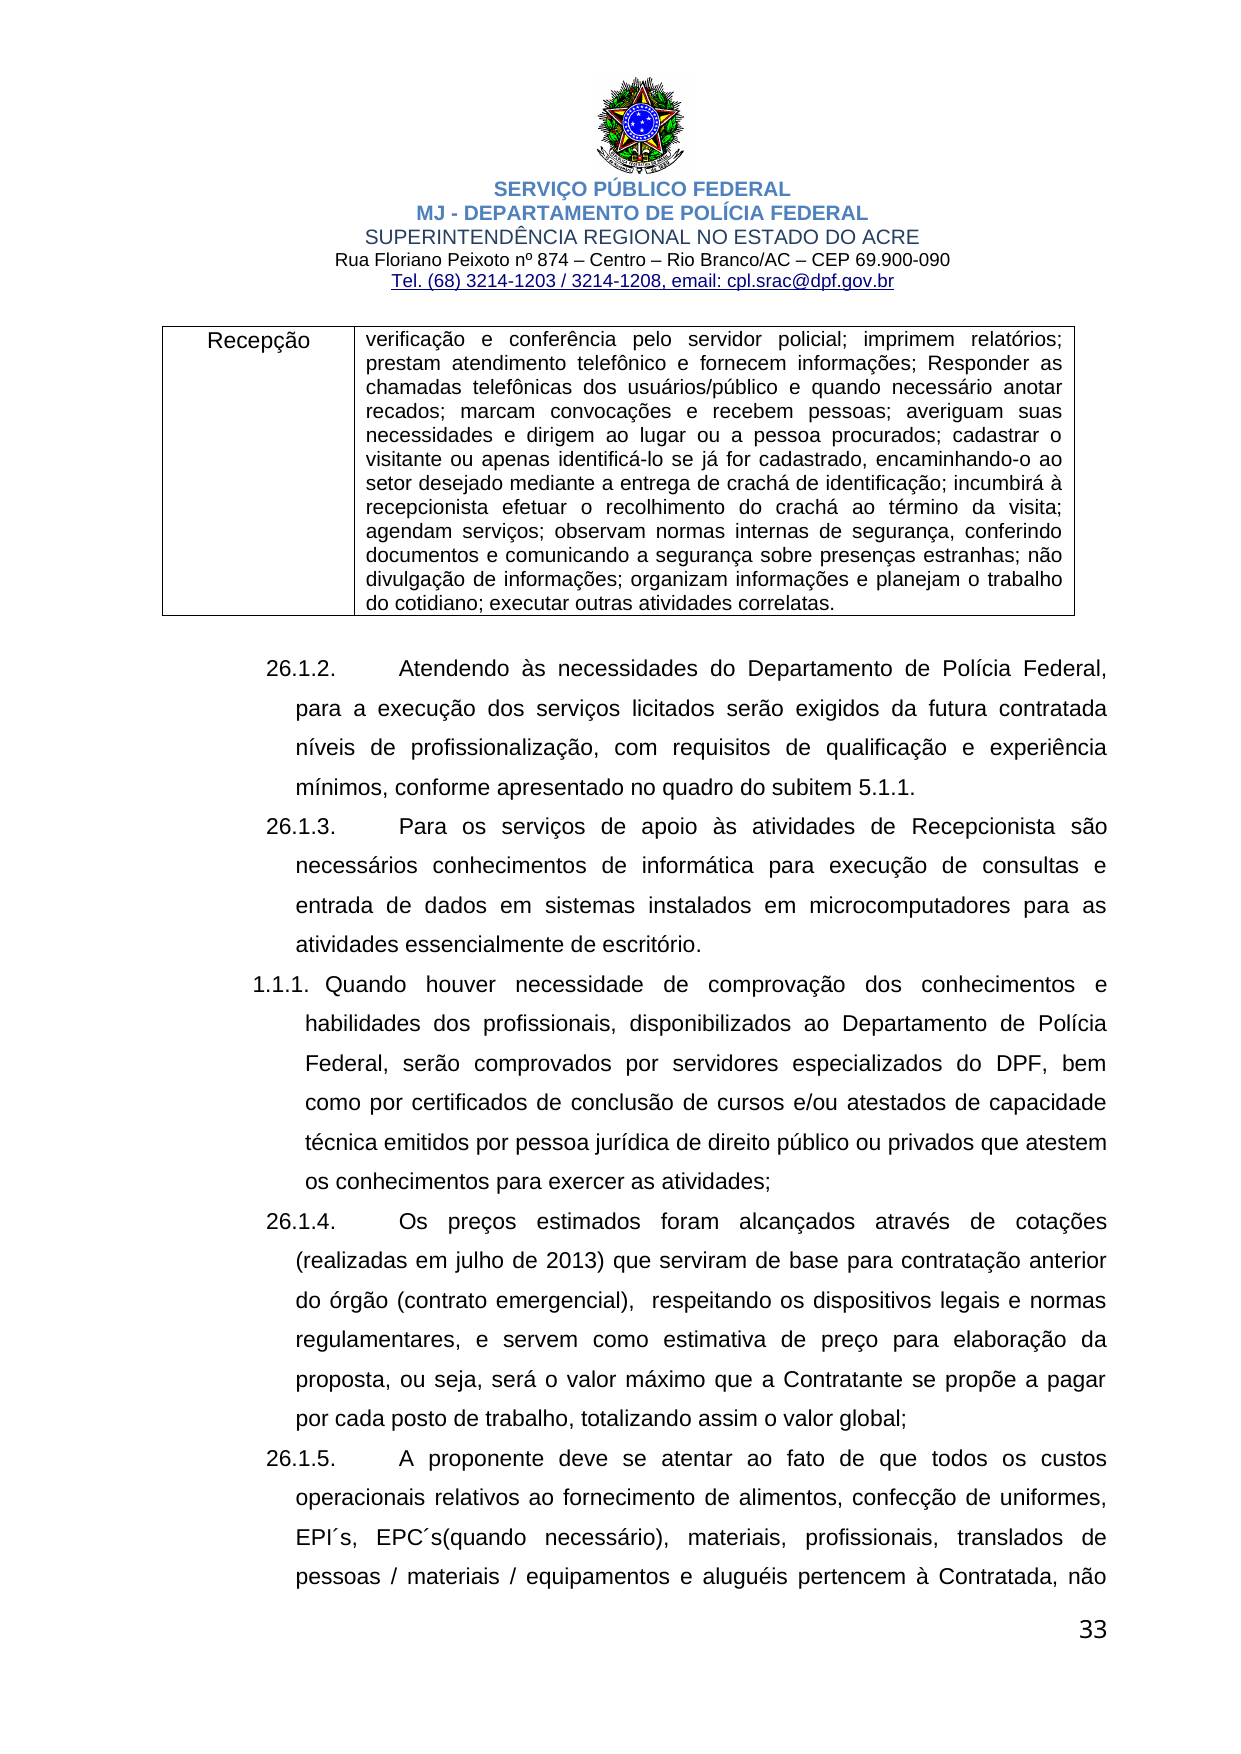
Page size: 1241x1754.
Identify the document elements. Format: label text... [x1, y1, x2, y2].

list Quando houver necessidade de comprovação dos conhecimentos e habilidades dos profissionais, disponibilizados ao Departamento de Polícia Federal, serão comprovados por servidores especializados do DPF, bem como por certificados de conclusão de cursos e/ou atestados de capacidade técnica emitidos por pessoa jurídica de direito público ou privados que atestem os conhecimentos para exercer as atividades; [252, 971, 1107, 1194]
list Atendendo às necessidades do Departamento de Polícia Federal, para a execução dos serviços licitados serão exigidos da futura contratada níveis de profissionalização, com requisitos de qualificação e experiência mínimos, conforme apresentado no quadro do subitem 5.1.1. [266, 655, 1107, 800]
list Para os serviços de apoio às atividades de Recepcionista são necessários conhecimentos de informática para execução de consultas e entrada de dados em sistemas instalados em microcomputadores para as atividades essencialmente de escritório. [266, 813, 1107, 958]
table_header Serviço de Recepção [163, 327, 354, 614]
list Os preços estimados foram alcançados através de cotações (realizadas em julho de 2013) que serviram de base para contratação anterior do órgão (contrato emergencial), respeitando os dispositivos legais e normas regulamentares, e servem como estimativa de preço para elaboração da proposta, ou seja, será o valor máximo que a Contratante se propõe a pagar por cada posto de trabalho, totalizando assim o valor global; [266, 1208, 1107, 1431]
picture [593, 73, 691, 177]
